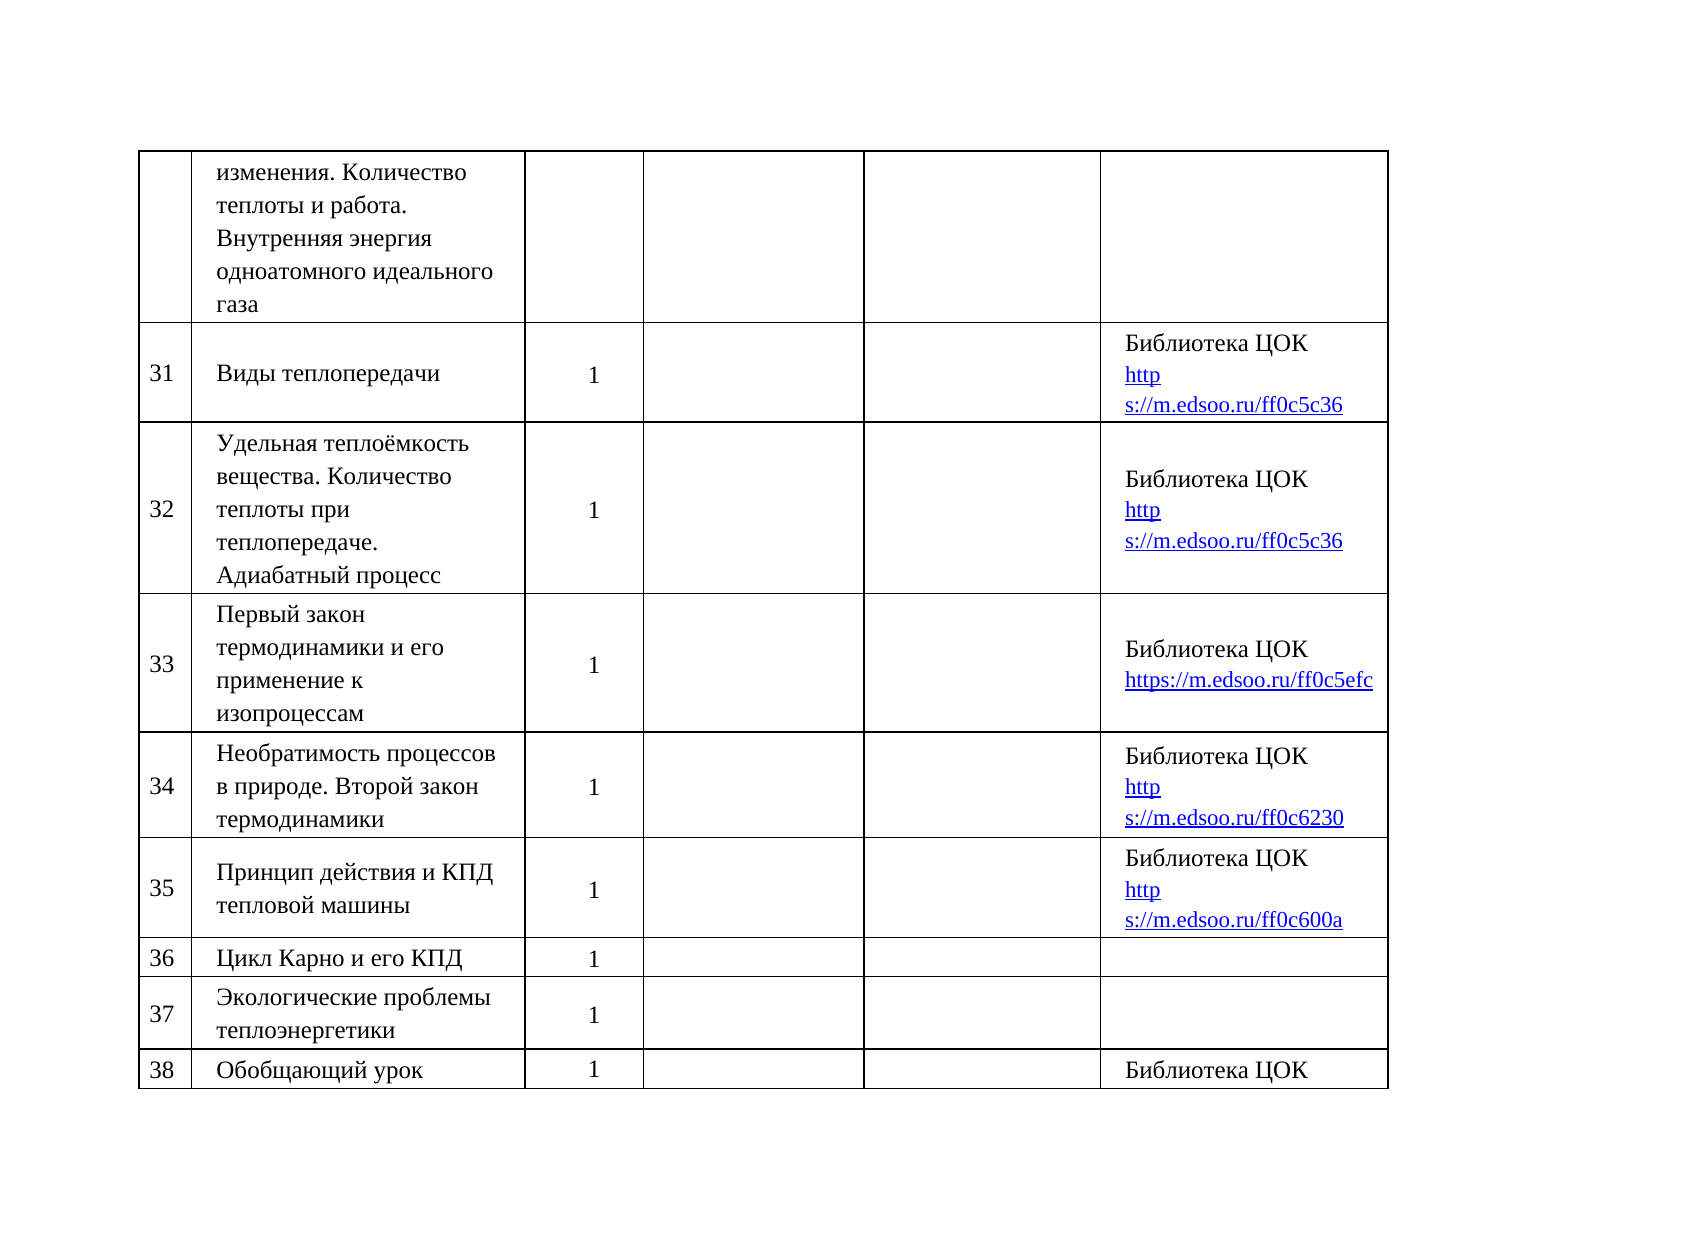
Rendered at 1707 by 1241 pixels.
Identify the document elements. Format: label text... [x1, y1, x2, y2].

table_cell Цикл Карно и его КПД [192, 938, 524, 976]
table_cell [1101, 152, 1387, 321]
table_cell [644, 977, 863, 1048]
table_cell Библиотека ЦОК https://m.edsoo.ru/ff0c5efc [1101, 594, 1387, 731]
table_cell [865, 838, 1100, 936]
table_cell Принцип действия и КПД тепловой машины [192, 838, 524, 936]
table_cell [192, 1050, 524, 1087]
table_cell [865, 423, 1100, 593]
table_cell [865, 323, 1100, 421]
table_cell 1 [526, 938, 643, 976]
table_cell 37 [140, 977, 191, 1048]
table_cell [1101, 938, 1387, 976]
table_cell 1 [526, 423, 643, 593]
table_cell [644, 733, 863, 837]
table_cell 33 [140, 594, 191, 731]
table_cell 34 [140, 733, 191, 837]
table_cell Библиотека ЦОК https://m.edsoo.ru/ff0c6230 [1101, 733, 1387, 837]
table_cell Библиотека ЦОК https://m.edsoo.ru/ff0c5c36 [1101, 323, 1387, 421]
table_cell [865, 977, 1100, 1048]
table_cell Библиотека ЦОК https://m.edsoo.ru/ff0c5c36 [1101, 423, 1387, 593]
table_cell [865, 938, 1100, 976]
table_cell [644, 1050, 863, 1087]
table_cell 1 [526, 1050, 643, 1087]
table_cell [865, 733, 1100, 837]
table_cell 32 [140, 423, 191, 593]
table_cell Необратимость процессов в природе. Второй закон термодинамики [192, 733, 524, 837]
table_cell 38 [140, 1050, 191, 1087]
table_cell [865, 1050, 1100, 1087]
table_cell [644, 323, 863, 421]
table_cell [644, 423, 863, 593]
table_cell Библиотека ЦОК https://m.edsoo.ru/ff0c600a [1101, 838, 1387, 936]
table_cell 35 [140, 838, 191, 936]
table_cell [1101, 977, 1387, 1048]
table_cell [192, 152, 524, 321]
table_cell 31 [140, 323, 191, 421]
table_cell 36 [140, 938, 191, 976]
table_cell Первый закон термодинамики и его применение к изопроцессам [192, 594, 524, 731]
table_cell [644, 152, 863, 321]
table_cell [644, 838, 863, 936]
table_cell Удельная теплоёмкость вещества. Количество теплоты при теплопередаче. Адиабатный процесс [192, 423, 524, 593]
table_cell Виды теплопередачи [192, 323, 524, 421]
table_cell Экологические проблемы теплоэнергетики [192, 977, 524, 1048]
table_cell 1 [526, 977, 643, 1048]
table_cell [644, 594, 863, 731]
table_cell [1101, 1050, 1387, 1087]
table_cell 30 [140, 152, 191, 321]
table_cell [865, 594, 1100, 731]
table_cell [865, 152, 1100, 321]
table_cell 1 [526, 838, 643, 936]
table_cell 1 [526, 323, 643, 421]
table_cell 1 [526, 594, 643, 731]
table_cell 1 [526, 152, 643, 321]
table_cell [644, 938, 863, 976]
table_cell 1 [526, 733, 643, 837]
